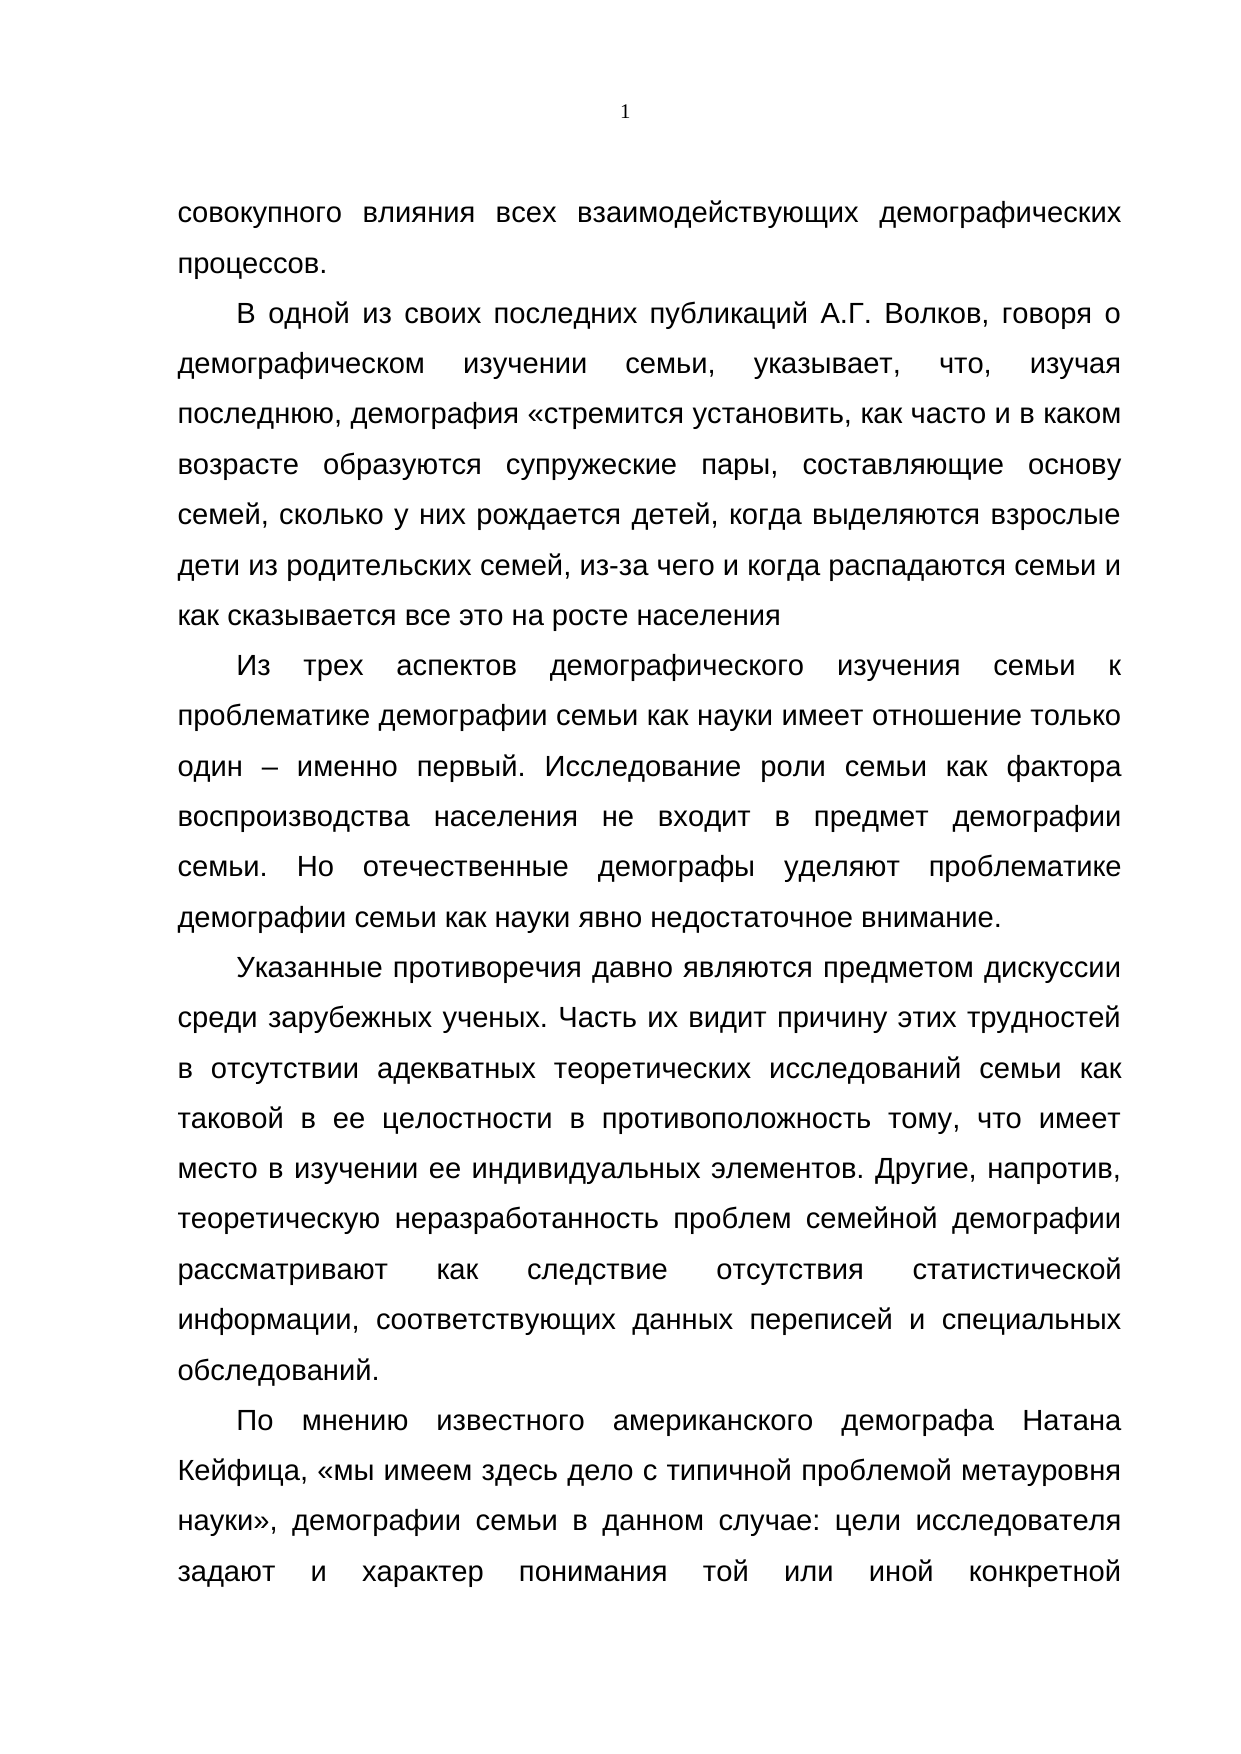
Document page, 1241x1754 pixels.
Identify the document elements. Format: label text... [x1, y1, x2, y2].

text В одной из своих последних публикаций А.Г. Волков, говоря о демографическом изучении семьи, указывает, что, изучая последнюю, демография «стремится установить, как часто и в каком возрасте образуются супружеские пары, составляющие основу семей, сколько у них рождается детей, когда выделяются взрослые дети из родительских семей, из-за чего и когда распадаются семьи и как сказывается все это на росте населения [177, 296, 1122, 631]
text Указанные противоречия давно являются предметом дискуссии среди зарубежных ученых. Часть их видит причину этих трудностей в отсутствии адекватных теоретических исследований семьи как таковой в ее целостности в противоположность тому, что имеет место в изучении ее индивидуальных элементов. Другие, напротив, теоретическую неразработанность проблем семейной демографии рассматривают как следствие отсутствия статистической информации, соответствующих данных переписей и специальных обследований. [177, 950, 1122, 1386]
text Из трех аспектов демографического изучения семьи к проблематике демографии семьи как науки имеет отношение только один – именно первый. Исследование роли семьи как фактора воспроизводства населения не входит в предмет демографии семьи. Но отечественные демографы уделяют проблематике демографии семьи как науки явно недостаточное внимание. [177, 648, 1122, 933]
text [177, 1403, 1122, 1587]
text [177, 195, 1122, 279]
